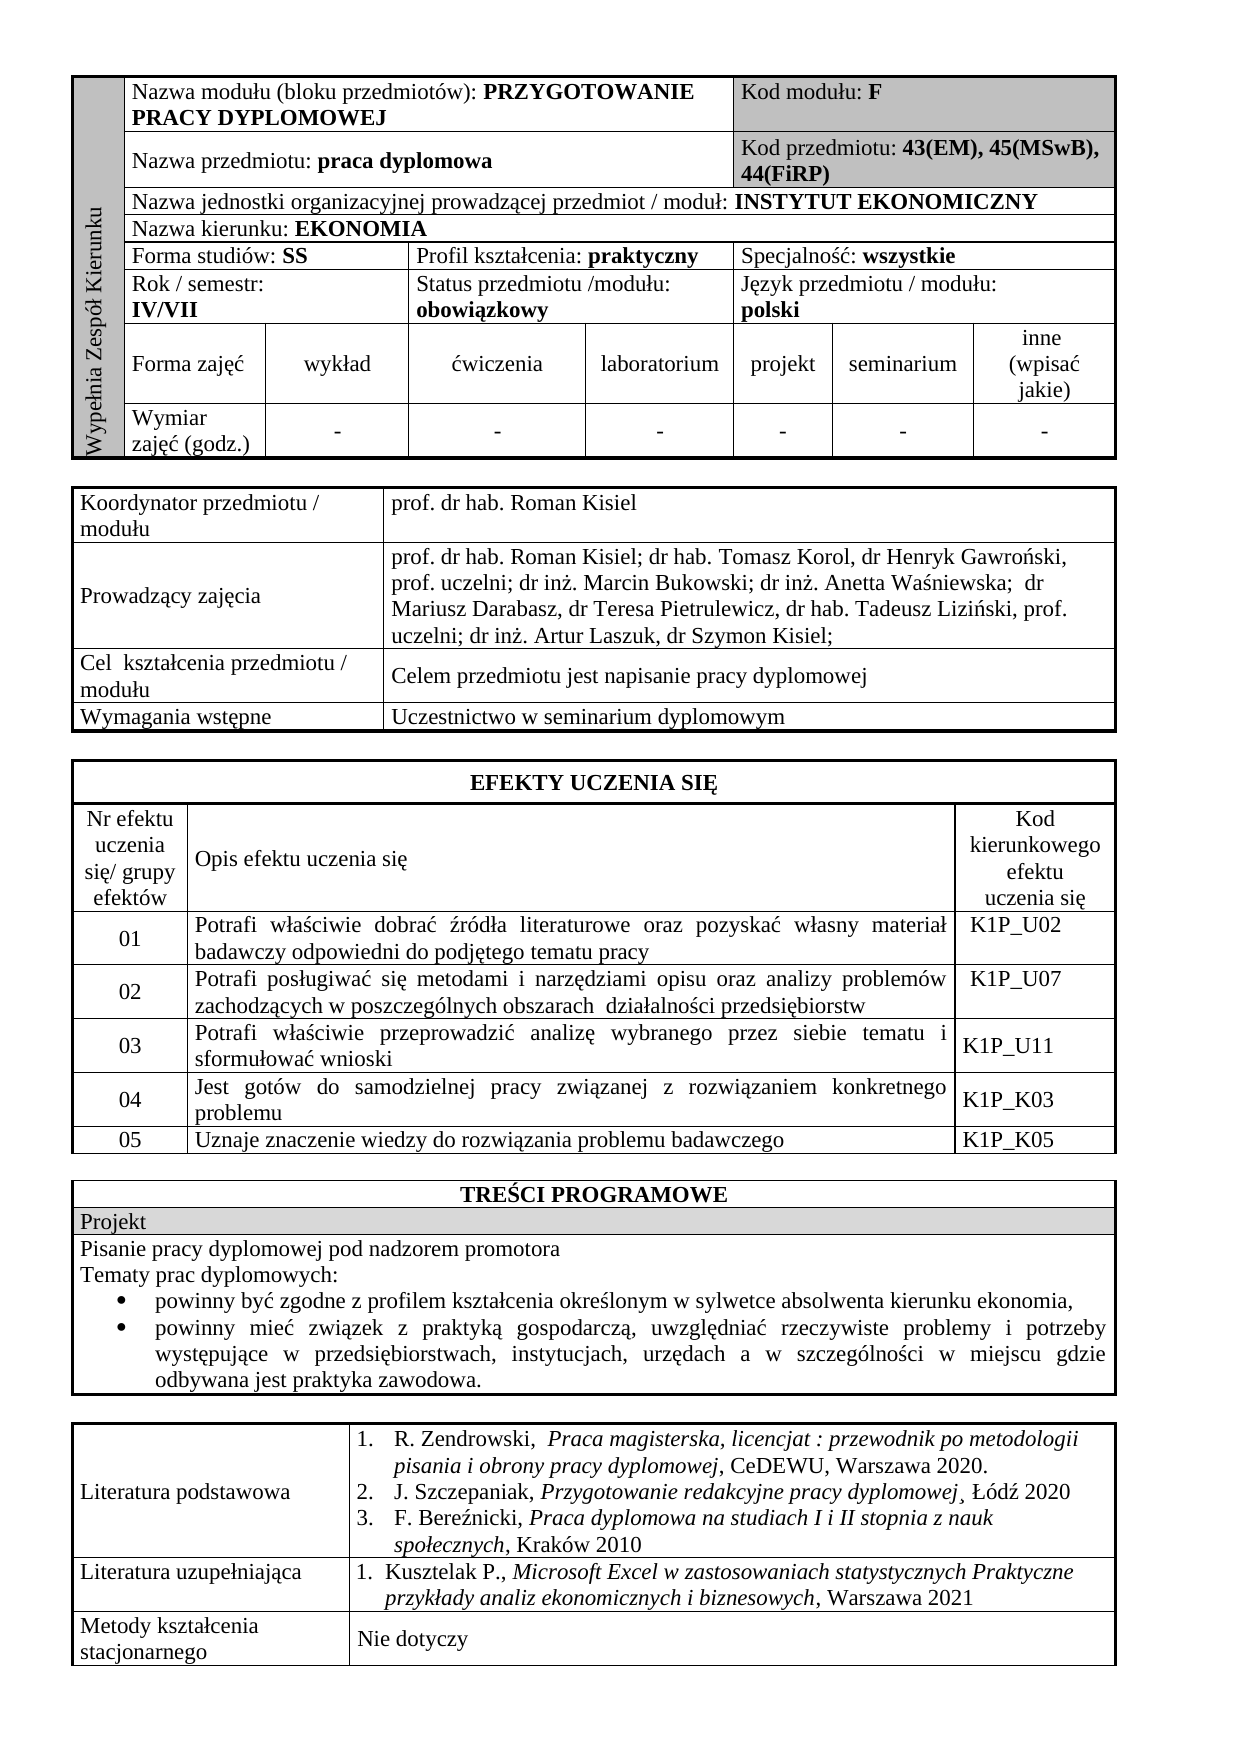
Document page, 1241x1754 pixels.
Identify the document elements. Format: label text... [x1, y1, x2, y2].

table_cell 04 [74, 1073, 187, 1126]
table_cell 02 [74, 965, 187, 1018]
table_cell 01 [74, 912, 187, 964]
table_cell - [409, 404, 585, 456]
table_cell seminarium [833, 324, 973, 403]
table_cell Literatura uzupełniająca [74, 1558, 349, 1611]
table_cell Nazwa kierunku: EKONOMIA [125, 215, 1114, 241]
table_cell K1P_U02 [956, 912, 1114, 964]
table_header Literatura podstawowa [74, 1425, 349, 1557]
table_header Nazwa modułu (bloku przedmiotów): PRZYGOTOWANIE PRACY DYPLOMOWEJ [125, 78, 733, 131]
table_cell K1P_K05 [956, 1127, 1114, 1153]
table_cell - [833, 404, 973, 456]
table_header EFEKTY UCZENIA SIĘ [74, 762, 1114, 802]
table_cell Pisanie pracy dyplomowej pod nadzorem promotora Tematy prac dyplomowych: powinny być zgodne z profilem kształcenia określonym w sylwetce absolwenta kierunku ekonomia, powinny mieć związek z praktyką gospodarczą, uwzględniać rzeczywiste problemy i potrzeby występujące w przedsiębiorstwach, instytucjach, urzędach a w szczególności w miejscu gdzie odbywana jest praktyka zawodowa. [74, 1235, 1114, 1393]
table_cell Kod kierunkowego efektu uczenia się [956, 805, 1114, 911]
table_cell K1P_U07 [956, 965, 1114, 1018]
table_cell Kusztelak P., Microsoft Excel w zastosowaniach statystycznych Praktyczne przykłady analiz ekonomicznych i biznesowych, Warszawa 2021 [350, 1558, 1114, 1611]
table_cell - [266, 404, 408, 456]
table_cell ćwiczenia [409, 324, 585, 403]
table_cell Opis efektu uczenia się [188, 805, 954, 911]
table_cell projekt [734, 324, 832, 403]
table_cell Prowadzący zajęcia [74, 543, 383, 648]
table_cell Metody kształcenia stacjonarnego [74, 1612, 349, 1664]
table_header prof. dr hab. Roman Kisiel [384, 489, 1114, 542]
table_cell Celem przedmiotu jest napisanie pracy dyplomowej [384, 649, 1114, 702]
table_cell Specjalność: wszystkie [734, 243, 1114, 269]
table_cell Forma zajęć [125, 324, 265, 403]
table_header Koordynator przedmiotu / modułu [74, 489, 383, 542]
table_cell Forma studiów: SS [125, 243, 408, 269]
table_cell Rok / semestr: IV/VII [125, 270, 408, 323]
table_cell wykład [266, 324, 408, 403]
table_cell prof. dr hab. Roman Kisiel; dr hab. Tomasz Korol, dr Henryk Gawroński, prof. uczelni; dr inż. Marcin Bukowski; dr inż. Anetta Waśniewska; dr Mariusz Darabasz, dr Teresa Pietrulewicz, dr hab. Tadeusz Liziński, prof. uczelni; dr inż. Artur Laszuk, dr Szymon Kisiel; [384, 543, 1114, 648]
table_cell Potrafi właściwie dobrać źródła literaturowe oraz pozyskać własny materiał badawczy odpowiedni do podjętego tematu pracy [188, 912, 954, 964]
table_cell Uznaje znaczenie wiedzy do rozwiązania problemu badawczego [188, 1127, 954, 1153]
table_cell inne (wpisać jakie) [974, 324, 1114, 403]
table_cell - [734, 404, 832, 456]
table_cell Projekt [74, 1208, 1114, 1234]
table_cell Nie dotyczy [350, 1612, 1114, 1664]
table_cell Potrafi posługiwać się metodami i narzędziami opisu oraz analizy problemów zachodzących w poszczególnych obszarach działalności przedsiębiorstw [188, 965, 954, 1018]
table_cell - [586, 404, 733, 456]
table_cell Wymagania wstępne [74, 703, 383, 729]
table_cell K1P_K03 [956, 1073, 1114, 1126]
table_header TREŚCI PROGRAMOWE [74, 1181, 1114, 1207]
table_cell Nazwa przedmiotu: praca dyplomowa [125, 132, 733, 187]
table_header R. Zendrowski, Praca magisterska, licencjat : przewodnik po metodologii pisania i obrony pracy dyplomowej, CeDEWU, Warszawa 2020. J. Szczepaniak, Przygotowanie redakcyjne pracy dyplomowej¸ Łódź 2020 F. Bereźnicki, Praca dyplomowa na studiach I i II stopnia z nauk społecznych, Kraków 2010 [350, 1425, 1114, 1557]
table_cell Jest gotów do samodzielnej pracy związanej z rozwiązaniem konkretnego problemu [188, 1073, 954, 1126]
table_cell K1P_U11 [956, 1019, 1114, 1072]
table_cell Status przedmiotu /modułu: obowiązkowy [409, 270, 733, 323]
table_cell 05 [74, 1127, 187, 1153]
table_cell 03 [74, 1019, 187, 1072]
table_cell - [974, 404, 1114, 456]
table_cell Nr efektu uczenia się/ grupy efektów [74, 805, 187, 911]
table_cell Uczestnictwo w seminarium dyplomowym [384, 703, 1114, 729]
table_header Kod modułu: F [734, 78, 1114, 131]
table_cell Wymiar zajęć (godz.) [125, 404, 265, 456]
table_cell laboratorium [586, 324, 733, 403]
table_cell Potrafi właściwie przeprowadzić analizę wybranego przez siebie tematu i sformułować wnioski [188, 1019, 954, 1072]
table_cell Język przedmiotu / modułu: polski [734, 270, 1114, 323]
table_cell Cel kształcenia przedmiotu / modułu [74, 649, 383, 702]
table_cell Nazwa jednostki organizacyjnej prowadzącej przedmiot / moduł: INSTYTUT EKONOMICZNY [125, 188, 1114, 214]
table_header Wypełnia Zespół Kierunku [74, 78, 124, 456]
table_cell Profil kształcenia: praktyczny [409, 243, 733, 269]
table_cell Kod przedmiotu: 43(EM), 45(MSwB), 44(FiRP) [734, 132, 1114, 187]
